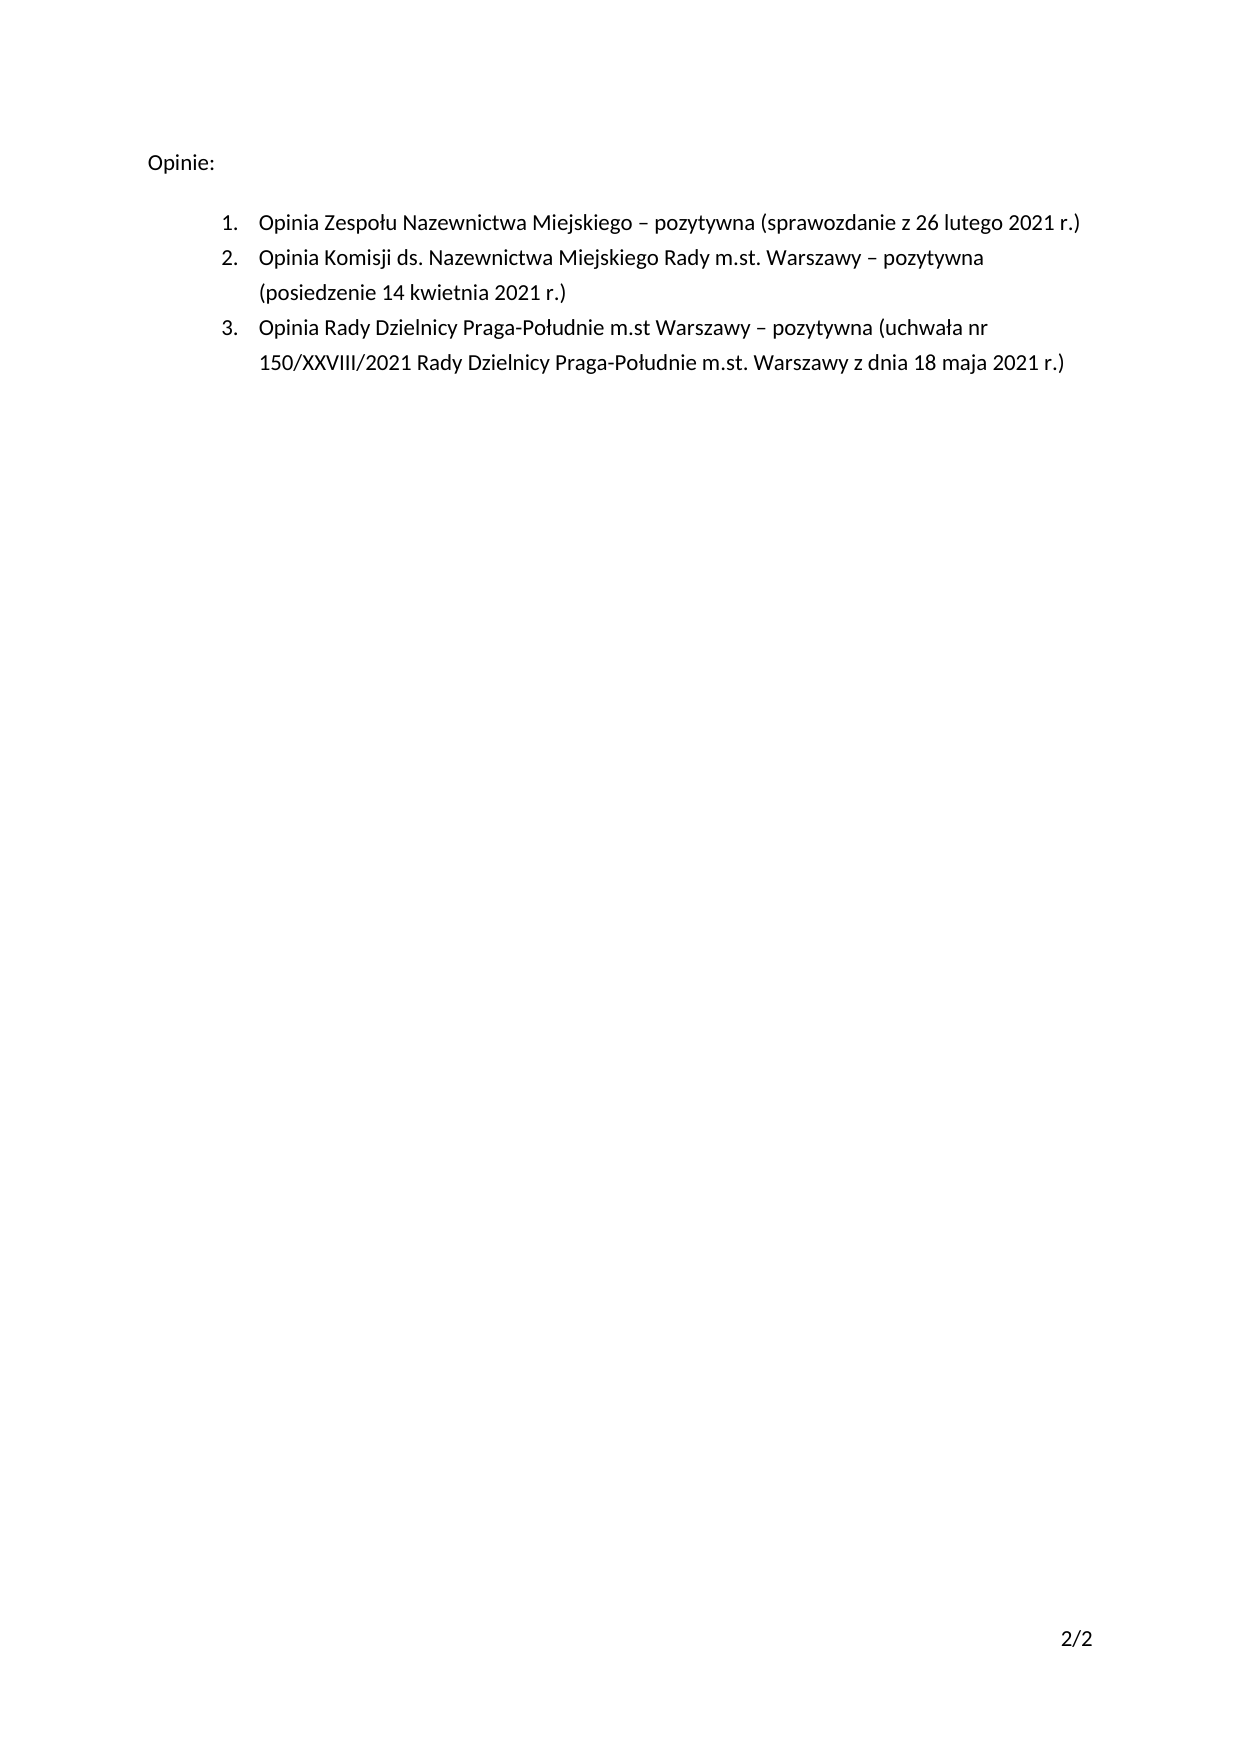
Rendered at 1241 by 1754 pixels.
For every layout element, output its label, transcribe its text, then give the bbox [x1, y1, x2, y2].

list Opinia Rady Dzielnicy Praga-Południe m.st Warszawy – pozytywna (uchwała nr 150/XXVIII/2021 Rady Dzielnicy Praga-Południe m.st. Warszawy z dnia 18 maja 2021 r.) [221, 313, 1093, 376]
text Opinie: [148, 148, 1093, 176]
list Opinia Zespołu Nazewnictwa Miejskiego – pozytywna (sprawozdanie z 26 lutego 2021 r.) [221, 208, 1093, 236]
list Opinia Komisji ds. Nazewnictwa Miejskiego Rady m.st. Warszawy – pozytywna (posiedzenie 14 kwietnia 2021 r.) [221, 243, 1093, 306]
